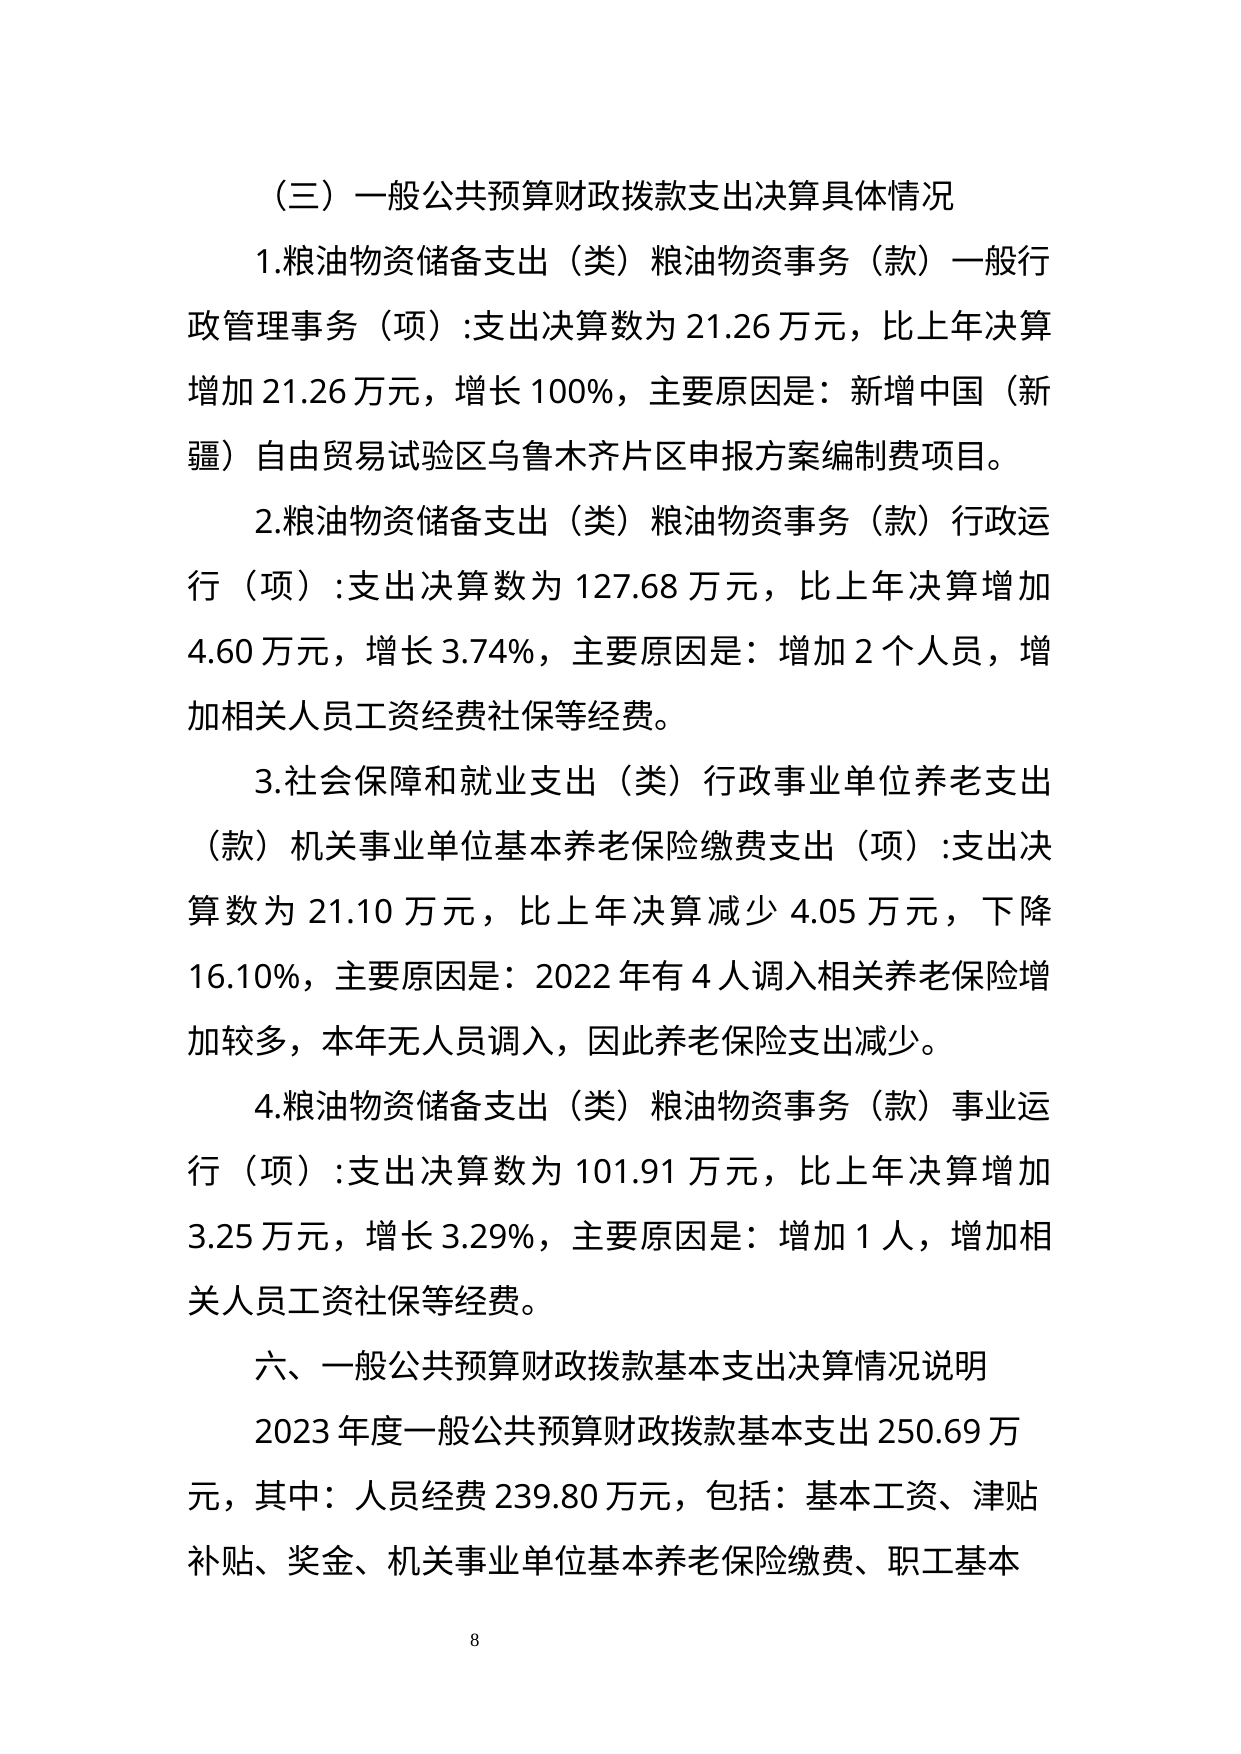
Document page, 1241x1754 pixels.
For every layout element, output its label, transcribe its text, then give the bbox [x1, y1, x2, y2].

text 六、一般公共预算财政拨款基本支出决算情况说明 [187, 1332, 1053, 1397]
text 2.粮油物资储备支出（类）粮油物资事务（款）行政运行（项）:支出决算数为127.68万元，比上年决算增加4.60万元，增长3.74%，主要原因是：增加2个人员，增加相关人员工资经费社保等经费。 [187, 487, 1053, 747]
text 1.粮油物资储备支出（类）粮油物资事务（款）一般行政管理事务（项）:支出决算数为21.26万元，比上年决算增加21.26万元，增长100%，主要原因是：新增中国（新疆）自由贸易试验区乌鲁木齐片区申报方案编制费项目。 [187, 227, 1053, 487]
text 4.粮油物资储备支出（类）粮油物资事务（款）事业运行（项）:支出决算数为101.91万元，比上年决算增加3.25万元，增长3.29%，主要原因是：增加1人，增加相关人员工资社保等经费。 [187, 1072, 1053, 1332]
text （三）一般公共预算财政拨款支出决算具体情况 [187, 162, 1053, 227]
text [187, 1397, 1053, 1592]
text 3.社会保障和就业支出（类）行政事业单位养老支出（款）机关事业单位基本养老保险缴费支出（项）:支出决算数为21.10万元，比上年决算减少4.05万元，下降16.10%，主要原因是：2022年有4人调入相关养老保险增加较多，本年无人员调入，因此养老保险支出减少。 [187, 747, 1053, 1072]
